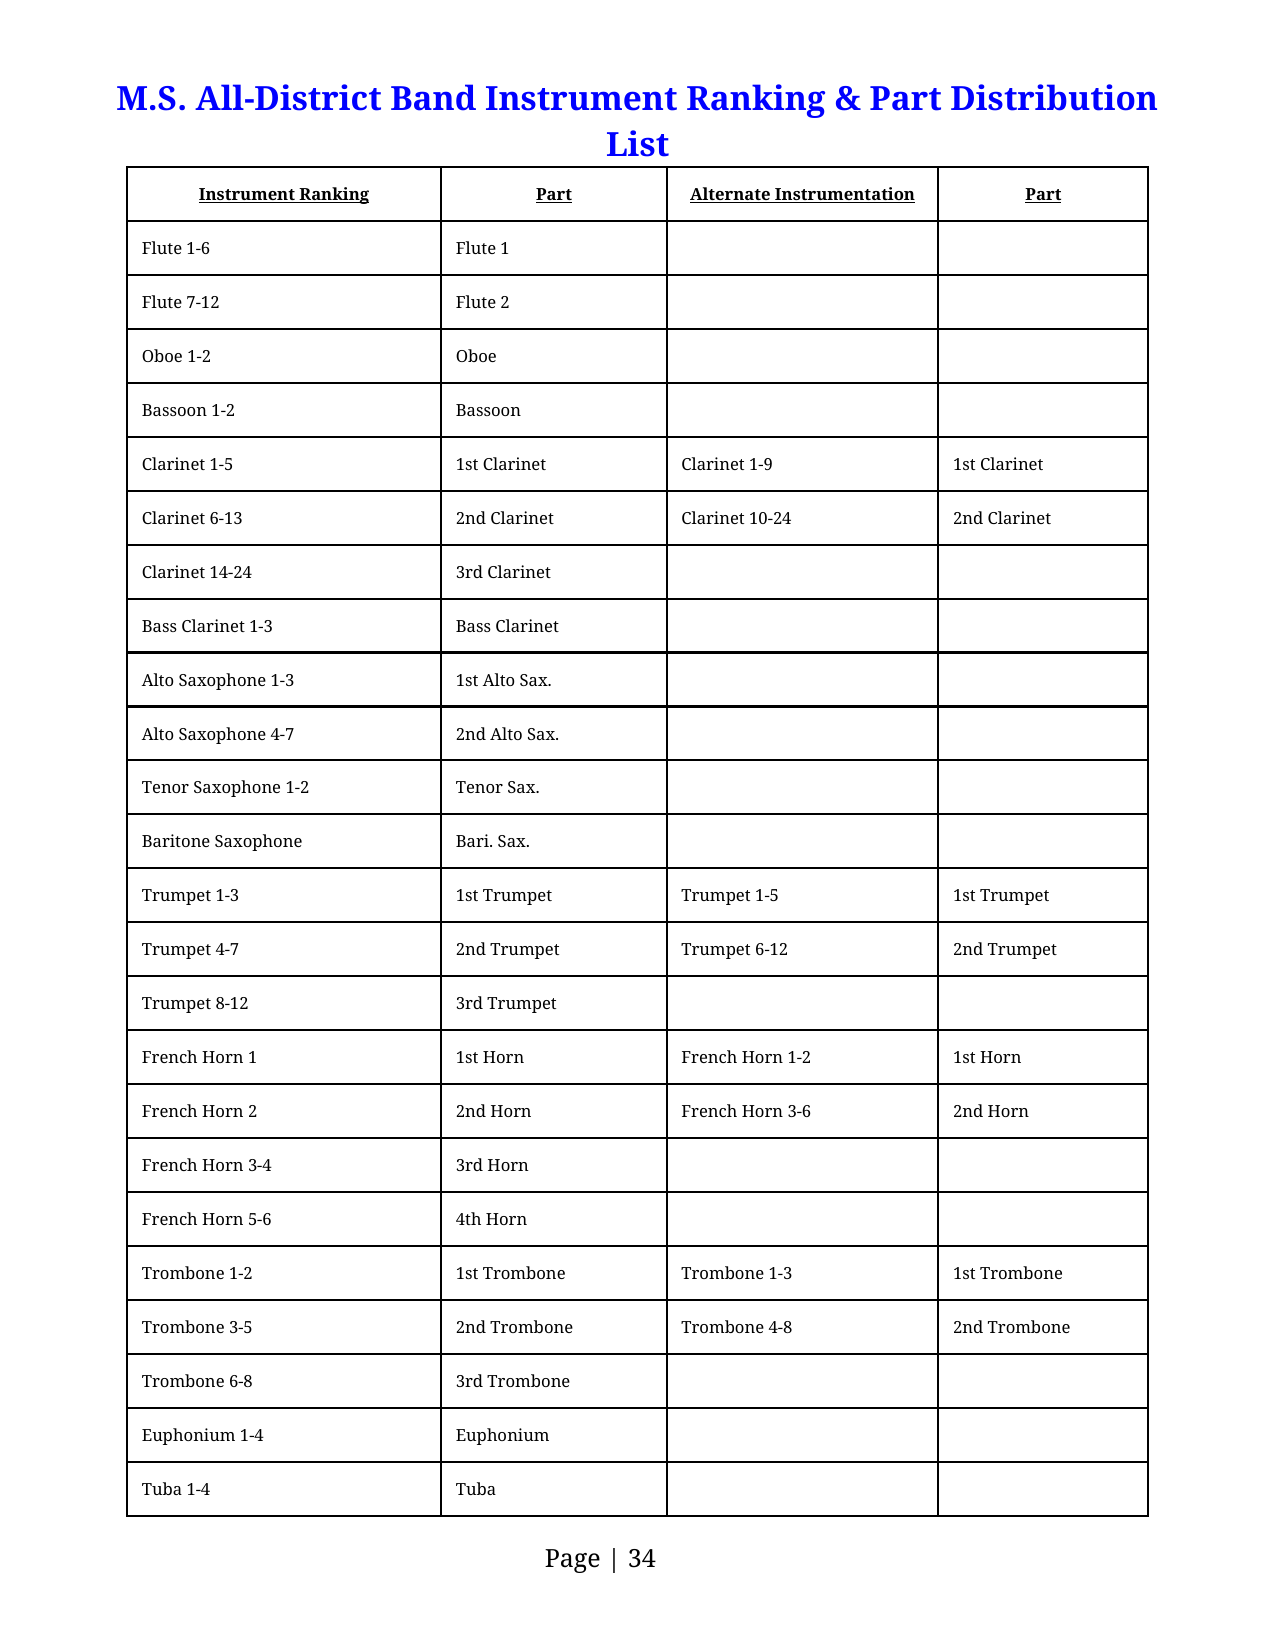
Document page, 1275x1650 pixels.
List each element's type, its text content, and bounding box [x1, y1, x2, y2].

table_cell Tenor Sax. [442, 761, 666, 813]
table_cell 1st Trumpet [442, 869, 666, 921]
table_cell Clarinet 6-13 [128, 492, 440, 543]
table_cell Trumpet 1-3 [128, 869, 440, 921]
table_cell 2nd Trumpet [442, 923, 666, 975]
table_cell [668, 761, 937, 813]
table_cell 2nd Trumpet [939, 923, 1147, 975]
table_cell 2nd Trombone [442, 1301, 666, 1353]
table_cell [939, 815, 1147, 867]
table_cell [668, 384, 937, 436]
table_cell Flute 7-12 [128, 276, 440, 328]
table_cell French Horn 3-6 [668, 1085, 937, 1137]
table_cell [939, 600, 1147, 651]
table_cell Clarinet 10-24 [668, 492, 937, 543]
table_cell [668, 1463, 937, 1515]
table_cell 1st Clarinet [939, 438, 1147, 489]
subtitle M.S. All-District Band Instrument Ranking & Part Distribution List [112, 75, 1162, 166]
table_cell 3rd Trombone [442, 1355, 666, 1407]
table_cell Trombone 1-3 [668, 1247, 937, 1299]
table_header Part [442, 168, 666, 220]
table_cell [939, 546, 1147, 597]
table_cell Euphonium 1-4 [128, 1409, 440, 1461]
table_cell Trombone 4-8 [668, 1301, 937, 1353]
table_cell Euphonium [442, 1409, 666, 1461]
table_cell 3rd Clarinet [442, 546, 666, 597]
table_cell Oboe [442, 330, 666, 382]
table_cell 1st Clarinet [442, 438, 666, 489]
table_cell Tuba [442, 1463, 666, 1515]
table_cell Clarinet 14-24 [128, 546, 440, 597]
table_cell 2nd Horn [939, 1085, 1147, 1137]
table_cell [668, 977, 937, 1029]
table_cell Trumpet 6-12 [668, 923, 937, 975]
table_cell 1st Horn [939, 1031, 1147, 1083]
table_cell 2nd Trombone [939, 1301, 1147, 1353]
table_cell French Horn 1 [128, 1031, 440, 1083]
table_cell [668, 1409, 937, 1461]
table_cell Flute 2 [442, 276, 666, 328]
table_header Part [939, 168, 1147, 220]
table_cell [939, 708, 1147, 759]
table_cell [668, 330, 937, 382]
table_cell Bari. Sax. [442, 815, 666, 867]
table_cell 3rd Horn [442, 1139, 666, 1191]
table_cell 1st Trombone [442, 1247, 666, 1299]
table_cell [939, 330, 1147, 382]
table_cell 1st Trombone [939, 1247, 1147, 1299]
table_cell [668, 1139, 937, 1191]
table_cell Clarinet 1-9 [668, 438, 937, 489]
table_cell [668, 1355, 937, 1407]
table_cell French Horn 1-2 [668, 1031, 937, 1083]
table_cell [668, 815, 937, 867]
table_cell French Horn 3-4 [128, 1139, 440, 1191]
table_cell Trombone 3-5 [128, 1301, 440, 1353]
table_cell [939, 977, 1147, 1029]
table_cell 2nd Horn [442, 1085, 666, 1137]
table_cell Flute 1-6 [128, 222, 440, 274]
table_cell 1st Trumpet [939, 869, 1147, 921]
table_cell Trombone 6-8 [128, 1355, 440, 1407]
table_cell [939, 1463, 1147, 1515]
table_cell 1st Alto Sax. [442, 654, 666, 705]
table_cell Clarinet 1-5 [128, 438, 440, 489]
table_cell Flute 1 [442, 222, 666, 274]
table_cell Tuba 1-4 [128, 1463, 440, 1515]
table_header Instrument Ranking [128, 168, 440, 220]
table_cell French Horn 5-6 [128, 1193, 440, 1245]
table_cell 3rd Trumpet [442, 977, 666, 1029]
table_cell Trumpet 8-12 [128, 977, 440, 1029]
table_cell [668, 1193, 937, 1245]
table_cell 2nd Clarinet [442, 492, 666, 543]
table_cell Bass Clarinet 1-3 [128, 600, 440, 651]
table_cell 2nd Alto Sax. [442, 708, 666, 759]
table_cell [668, 600, 937, 651]
table_cell [939, 654, 1147, 705]
table_cell [939, 384, 1147, 436]
table_cell Baritone Saxophone [128, 815, 440, 867]
table_cell [939, 276, 1147, 328]
table_cell [668, 276, 937, 328]
table_cell Alto Saxophone 4-7 [128, 708, 440, 759]
table_cell [939, 1193, 1147, 1245]
table_cell Oboe 1-2 [128, 330, 440, 382]
table_cell [668, 546, 937, 597]
table_cell Trumpet 1-5 [668, 869, 937, 921]
table_cell [939, 1409, 1147, 1461]
table_cell [668, 708, 937, 759]
table_cell [939, 1139, 1147, 1191]
table_cell Trumpet 4-7 [128, 923, 440, 975]
table_cell Alto Saxophone 1-3 [128, 654, 440, 705]
table_cell 4th Horn [442, 1193, 666, 1245]
table_cell Bassoon 1-2 [128, 384, 440, 436]
table_cell [668, 654, 937, 705]
table_cell Bass Clarinet [442, 600, 666, 651]
table_cell Bassoon [442, 384, 666, 436]
table_cell [939, 761, 1147, 813]
table_cell 1st Horn [442, 1031, 666, 1083]
table_cell [668, 222, 937, 274]
table_cell Trombone 1-2 [128, 1247, 440, 1299]
table_header Alternate Instrumentation [668, 168, 937, 220]
table_cell [939, 222, 1147, 274]
table_cell French Horn 2 [128, 1085, 440, 1137]
table_cell 2nd Clarinet [939, 492, 1147, 543]
table_cell [939, 1355, 1147, 1407]
table_cell Tenor Saxophone 1-2 [128, 761, 440, 813]
